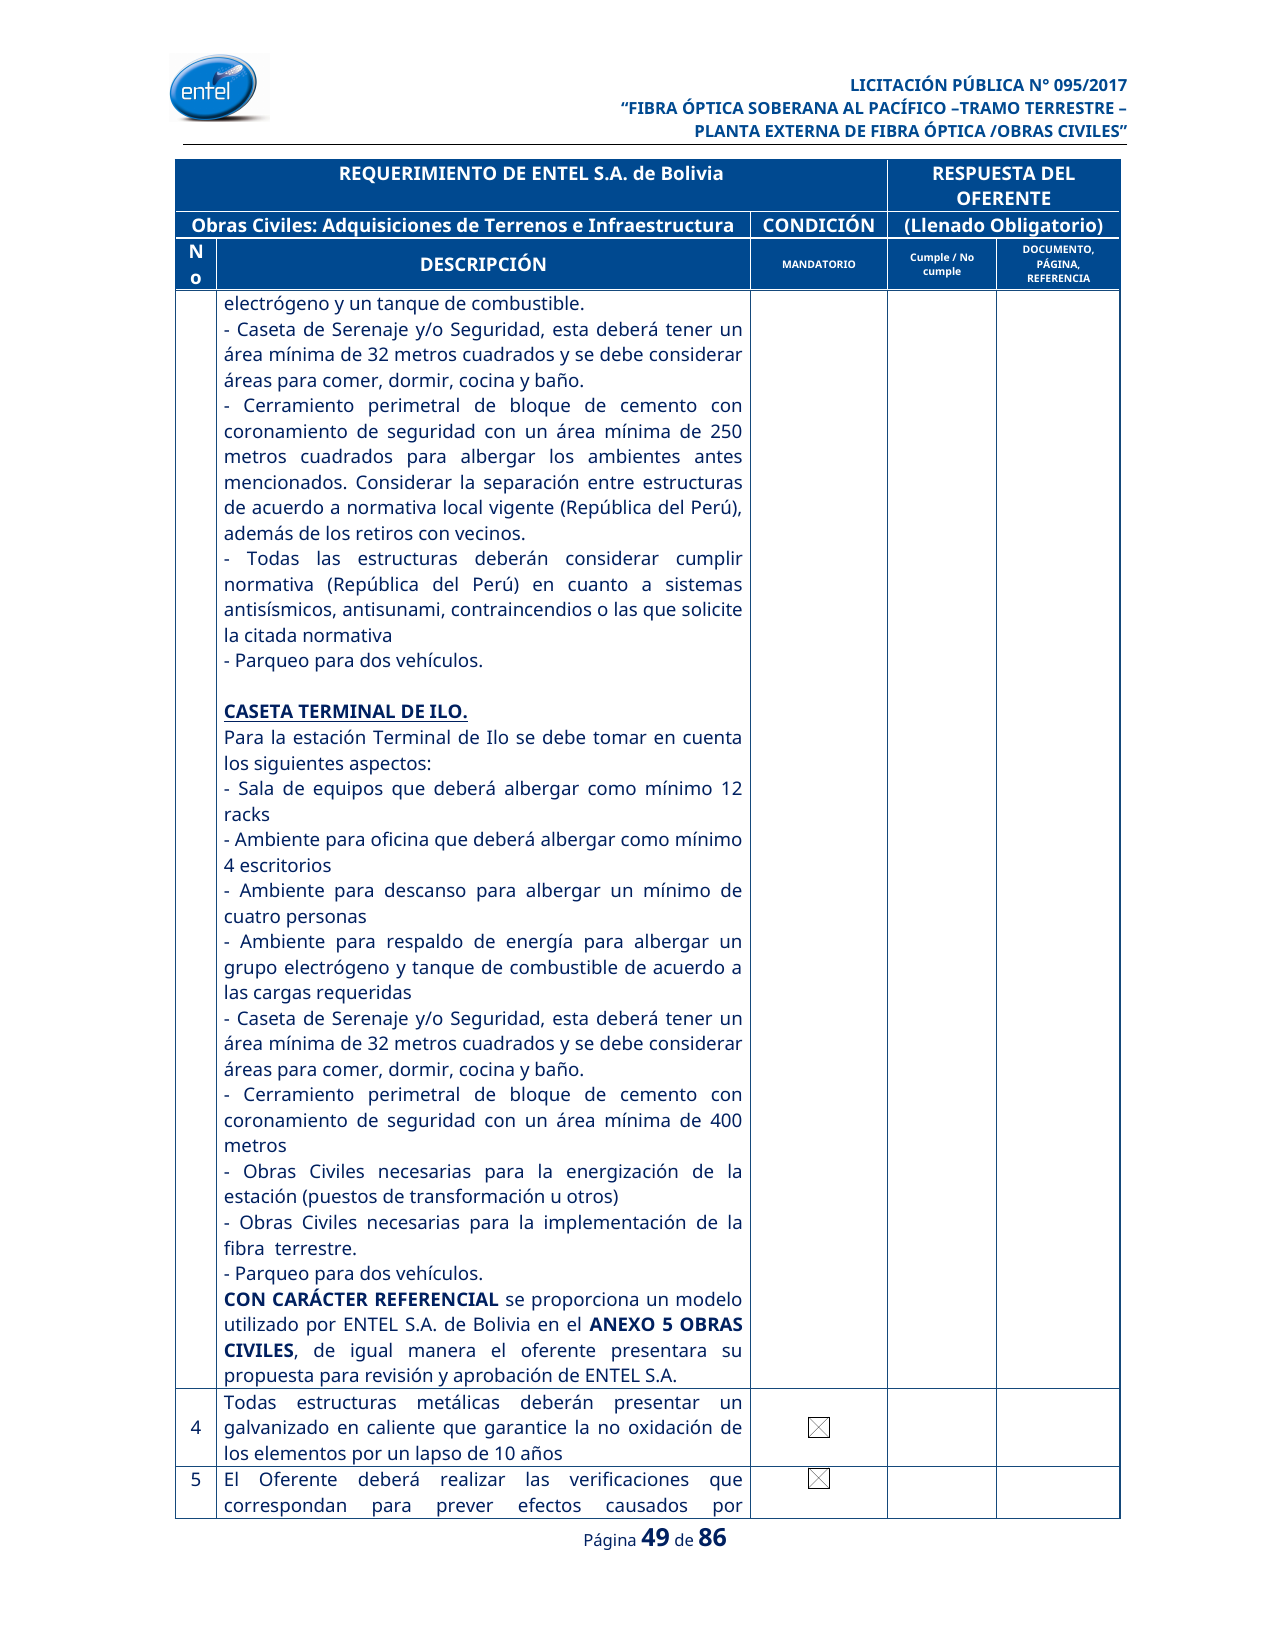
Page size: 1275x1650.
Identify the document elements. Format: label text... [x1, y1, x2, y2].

table_cell [997, 1467, 1119, 1518]
table_cell Cumple / No cumple [888, 239, 996, 289]
table_cell Obras Civiles: Adquisiciones de Terrenos e Infraestructura [176, 212, 750, 237]
table_cell [751, 1467, 887, 1518]
table_cell [751, 291, 887, 1388]
picture [169, 53, 270, 122]
table_cell DESCRIPCIÓN [217, 239, 750, 289]
table_cell 4 [176, 1389, 216, 1466]
table_cell [888, 1389, 996, 1466]
table_cell 5 [176, 1467, 216, 1518]
table_cell [888, 1467, 996, 1518]
table_cell Todas estructuras metálicas deberán presentar un galvanizado en caliente que garantice la no oxidación de los elementos por un lapso de 10 años [217, 1389, 750, 1466]
table_cell CONDICIÓN [751, 212, 887, 237]
table_header RESPUESTA DEL OFERENTE [888, 160, 1119, 211]
table_cell [997, 291, 1119, 1388]
table_cell No [176, 239, 216, 289]
table_cell [888, 291, 996, 1388]
table_cell [997, 1389, 1119, 1466]
table_cell 3 [176, 291, 216, 1388]
table_cell DOCUMENTO, PÁGINA, REFERENCIA [997, 239, 1119, 289]
table_header REQUERIMIENTO DE ENTEL S.A. de Bolivia [176, 160, 887, 211]
table_cell (Llenado Obligatorio) [888, 212, 1119, 237]
table_cell MANDATORIO [751, 239, 887, 289]
table_cell [751, 1389, 887, 1466]
